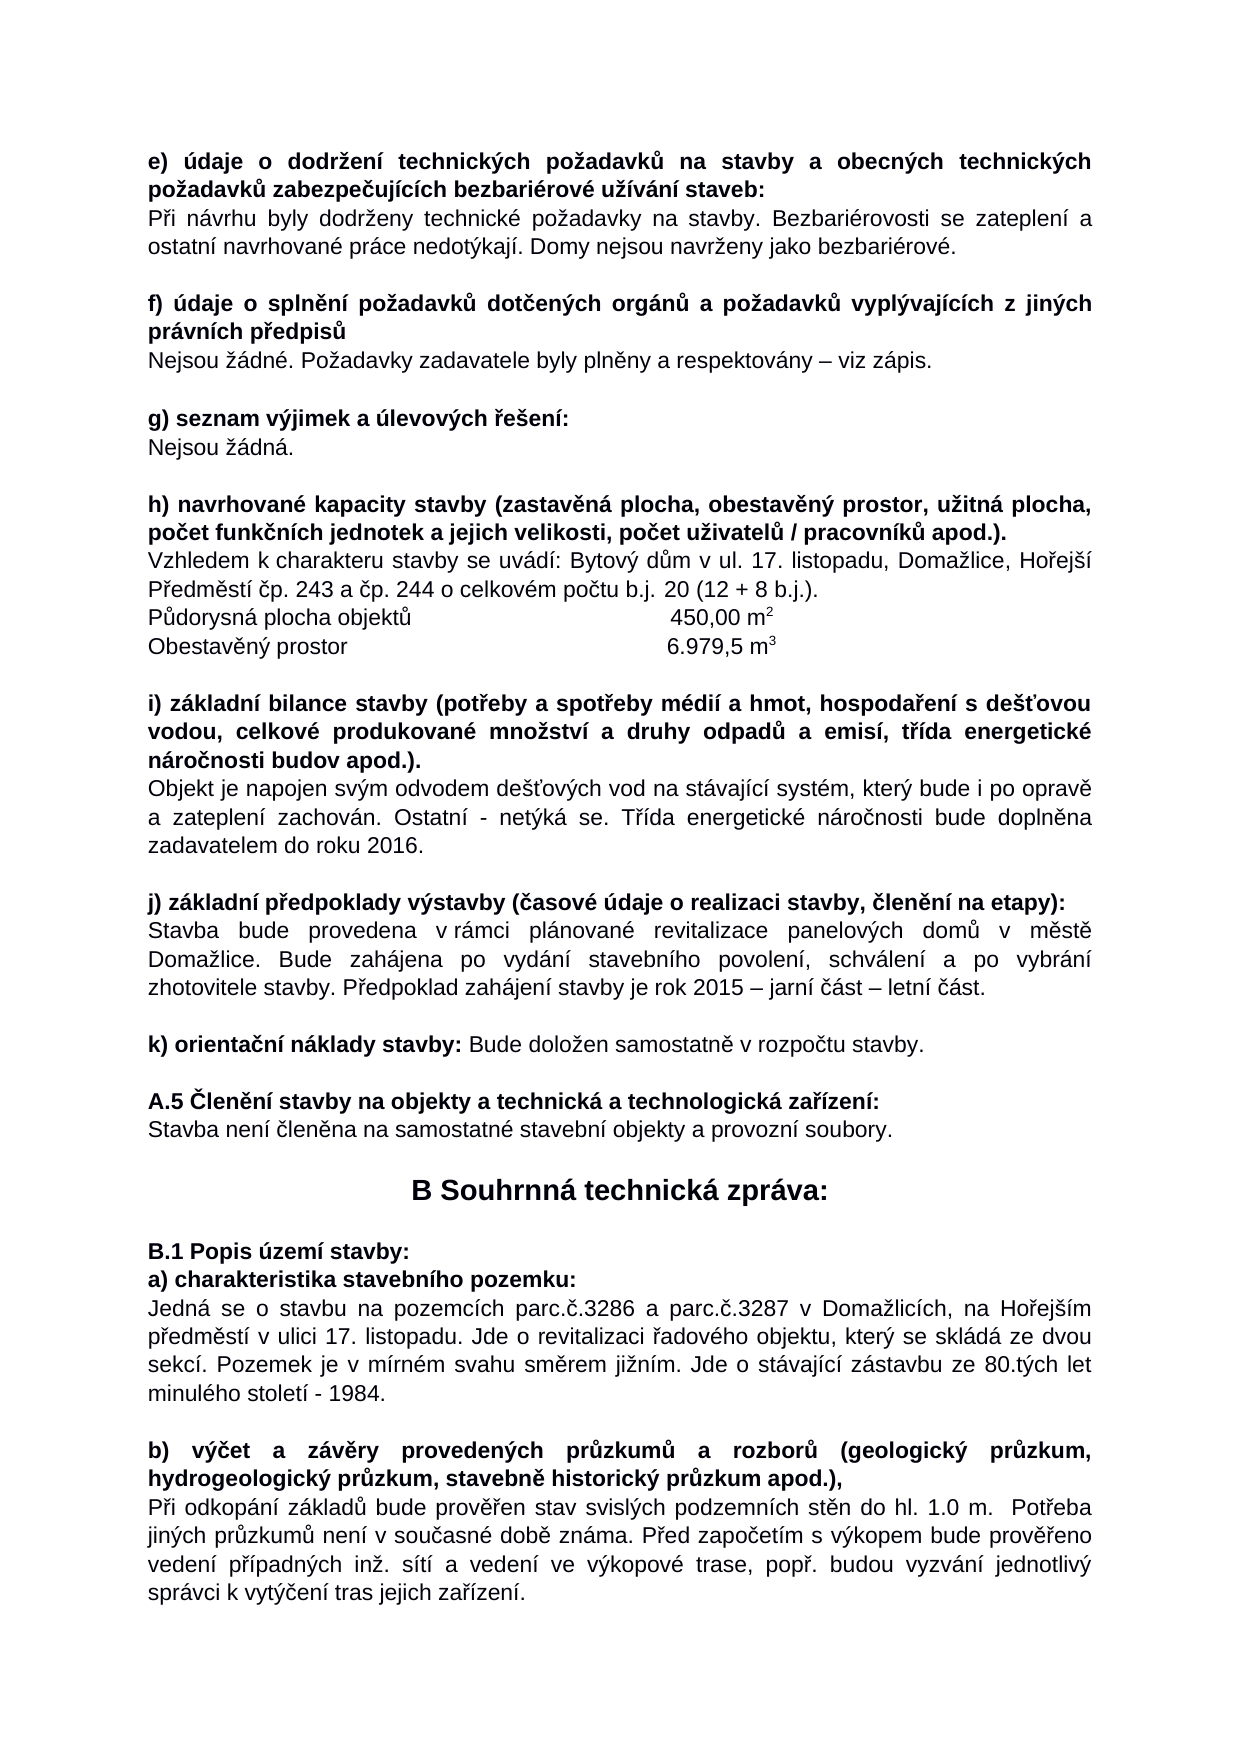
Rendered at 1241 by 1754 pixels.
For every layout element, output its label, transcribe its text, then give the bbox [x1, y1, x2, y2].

text i) základní bilance stavby (potřeby a spotřeby médií a hmot, hospodaření s dešťovou vodou, celkové produkované množství a druhy odpadů a emisí, třída energetické náročnosti budov apod.). [148, 690, 1093, 773]
text j) základní předpoklady výstavby (časové údaje o realizaci stavby, členění na etapy): [148, 889, 1093, 915]
text Při návrhu byly dodrženy technické požadavky na stavby. Bezbariérovosti se zateplení a ostatní navrhované práce nedotýkají. Domy nejsou navrženy jako bezbariérové. [148, 204, 1093, 259]
text Jedná se o stavbu na pozemcích parc.č.3286 a parc.č.3287 v Domažlicích, na Hořejším předměstí v ulici 17. listopadu. Jde o revitalizaci řadového objektu, který se skládá ze dvou sekcí. Pozemek je v mírném svahu směrem jižním. Jde o stávající zástavbu ze 80.tých let minulého století - 1984. [148, 1294, 1093, 1406]
text k) orientační náklady stavby: Bude doložen samostatně v rozpočtu stavby. [148, 1031, 1093, 1057]
text e) údaje o dodržení technických požadavků na stavby a obecných technických požadavků zabezpečujících bezbariérové užívání staveb: [148, 148, 1093, 202]
text Půdorysná plocha objektů 450,00 m2 [148, 604, 1093, 631]
text Stavba bude provedena v rámci plánované revitalizace panelových domů v městě Domažlice. Bude zahájena po vydání stavebního povolení, schválení a po vybrání zhotovitele stavby. Předpoklad zahájení stavby je rok 2015 – jarní část – letní část. [148, 917, 1093, 1000]
text f) údaje o splnění požadavků dotčených orgánů a požadavků vyplývajících z jiných právních předpisů [148, 290, 1093, 344]
text B.1 Popis území stavby: [148, 1238, 1093, 1264]
text Nejsou žádná. [148, 434, 1093, 460]
text b) výčet a závěry provedených průzkumů a rozborů (geologický průzkum, hydrogeologický průzkum, stavebně historický průzkum apod.), [148, 1437, 1093, 1492]
text Při odkopání základů bude prověřen stav svislých podzemních stěn do hl. 1.0 m. Potřeba jiných průzkumů není v současné době známa. Před započetím s výkopem bude prověřeno vedení případných inž. sítí a vedení ve výkopové trase, popř. budou vyzvání jednotlivý správci k vytýčení tras jejich zařízení. [148, 1494, 1093, 1605]
text Vzhledem k charakteru stavby se uvádí: Bytový dům v ul. 17. listopadu, Domažlice, Hořejší Předměstí čp. 243 a čp. 244 o celkovém počtu b.j. 20 (12 + 8 b.j.). [148, 547, 1093, 602]
text Nejsou žádné. Požadavky zadavatele byly plněny a respektovány – viz zápis. [148, 347, 1093, 373]
text Objekt je napojen svým odvodem dešťových vod na stávající systém, který bude i po opravě a zateplení zachován. Ostatní - netýká se. Třída energetické náročnosti bude doplněna zadavatelem do roku 2016. [148, 775, 1093, 858]
text h) navrhované kapacity stavby (zastavěná plocha, obestavěný prostor, užitná plocha, počet funkčních jednotek a jejich velikosti, počet uživatelů / pracovníků apod.). [148, 491, 1093, 545]
text g) seznam výjimek a úlevových řešení: [148, 405, 1093, 432]
text Stavba není členěna na samostatné stavební objekty a provozní soubory. [148, 1116, 1093, 1143]
text Obestavěný prostor 6.979,5 m3 [148, 633, 1093, 659]
text A.5 Členění stavby na objekty a technická a technologická zařízení: [148, 1088, 1093, 1114]
text B Souhrnná technická zpráva: [148, 1173, 1093, 1207]
text a) charakteristika stavebního pozemku: [148, 1266, 1093, 1292]
